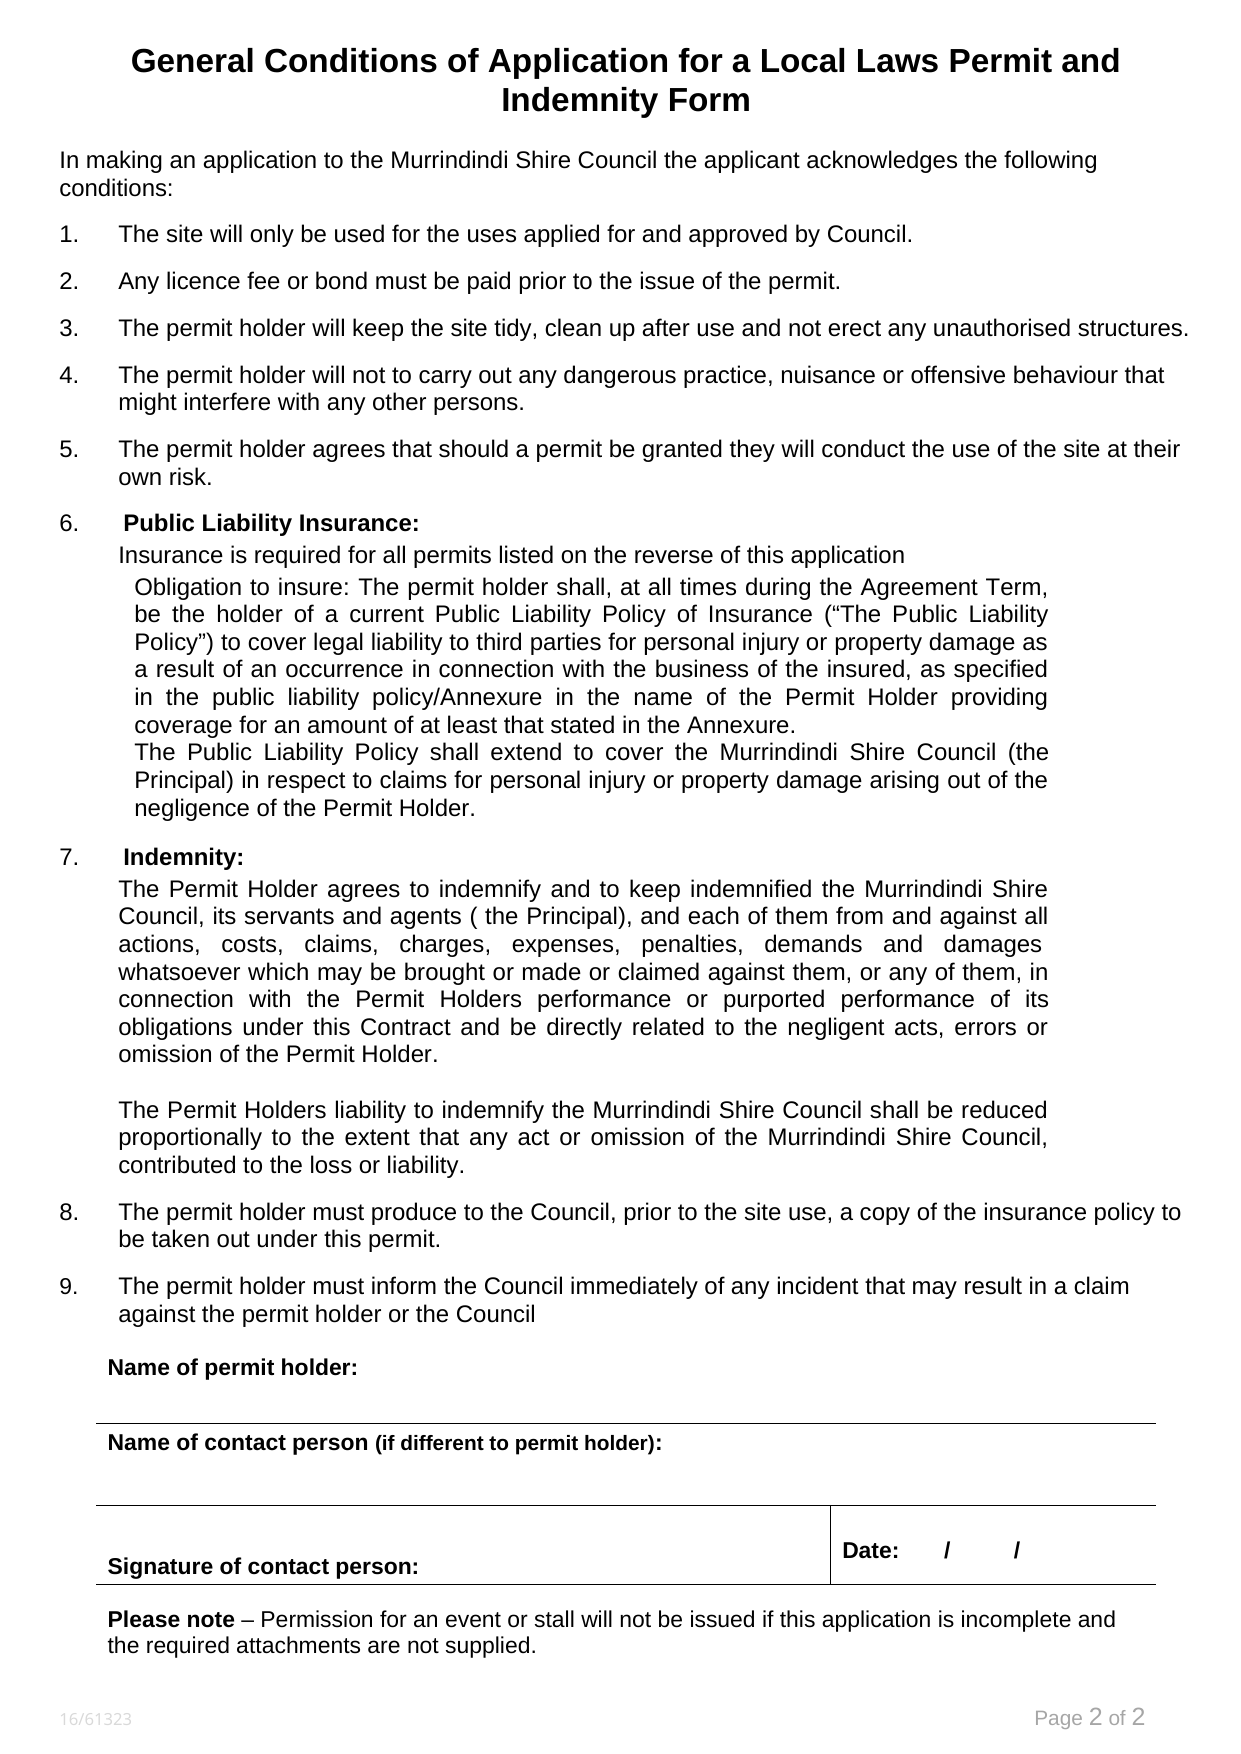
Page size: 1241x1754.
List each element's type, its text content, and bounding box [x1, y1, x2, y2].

text In making an application to the Murrindindi Shire Council the applicant acknowledges the following conditions: [59, 146, 1193, 201]
list The permit holder must produce to the Council, prior to the site use, a copy of the insurance policy to be taken out under this permit. [59, 1197, 1193, 1253]
list The Permit Holder agrees to indemnify and to keep indemnified the Murrindindi Shire Council, its servants and agents ( the Principal), and each of them from and against all actions, costs, claims, charges, expenses, penalties, demands and damages whatsoever which may be brought or made or claimed against them, or any of them, in connection with the Permit Holders performance or purported performance of its obligations under this Contract and be directly related to the negligent acts, errors or omission of the Permit Holder. [118, 875, 1050, 1068]
table_cell Signature of contact person: [96, 1506, 830, 1584]
list The permit holder will keep the site tidy, clean up after use and not erect any unauthorised structures. [59, 314, 1193, 341]
list Insurance is required for all permits listed on the reverse of this application [118, 541, 1193, 568]
list Indemnity: [59, 843, 1193, 871]
text Obligation to insure: The permit holder shall, at all times during the Agreement Term, be the holder of a current Public Liability Policy of Insurance (“The Public Liability Policy”) to cover legal liability to third parties for personal injury or property damage as a result of an occurrence in connection with the business of the insured, as specified in the public liability policy/Annexure in the name of the Permit Holder providing coverage for an amount of at least that stated in the Annexure. [134, 573, 1050, 738]
table_header Name of permit holder: [96, 1350, 1156, 1423]
table_cell Name of contact person (if different to permit holder): [96, 1424, 1156, 1505]
list The Permit Holders liability to indemnify the Murrindindi Shire Council shall be reduced proportionally to the extent that any act or omission of the Murrindindi Shire Council, contributed to the loss or liability. [118, 1096, 1050, 1178]
table_cell Please note – Permission for an event or stall will not be issued if this application is incomplete and the required attachments are not supplied. [96, 1585, 1156, 1673]
text The Public Liability Policy shall extend to cover the Murrindindi Shire Council (the Principal) in respect to claims for personal injury or property damage arising out of the negligence of the Permit Holder. [134, 738, 1050, 821]
table_cell Date: / / [831, 1506, 1156, 1584]
list The permit holder agrees that should a permit be granted they will conduct the use of the site at their own risk. [59, 435, 1193, 490]
subtitle General Conditions of Application for a Local Laws Permit and Indemnity Form [59, 41, 1193, 118]
list The permit holder will not to carry out any dangerous practice, nuisance or offensive behaviour that might interfere with any other persons. [59, 361, 1193, 416]
list Any licence fee or bond must be paid prior to the issue of the permit. [59, 267, 1193, 294]
list Public Liability Insurance: [59, 509, 1193, 537]
list The permit holder must inform the Council immediately of any incident that may result in a claim against the permit holder or the Council [59, 1272, 1193, 1327]
list The site will only be used for the uses applied for and approved by Council. [59, 220, 1193, 248]
